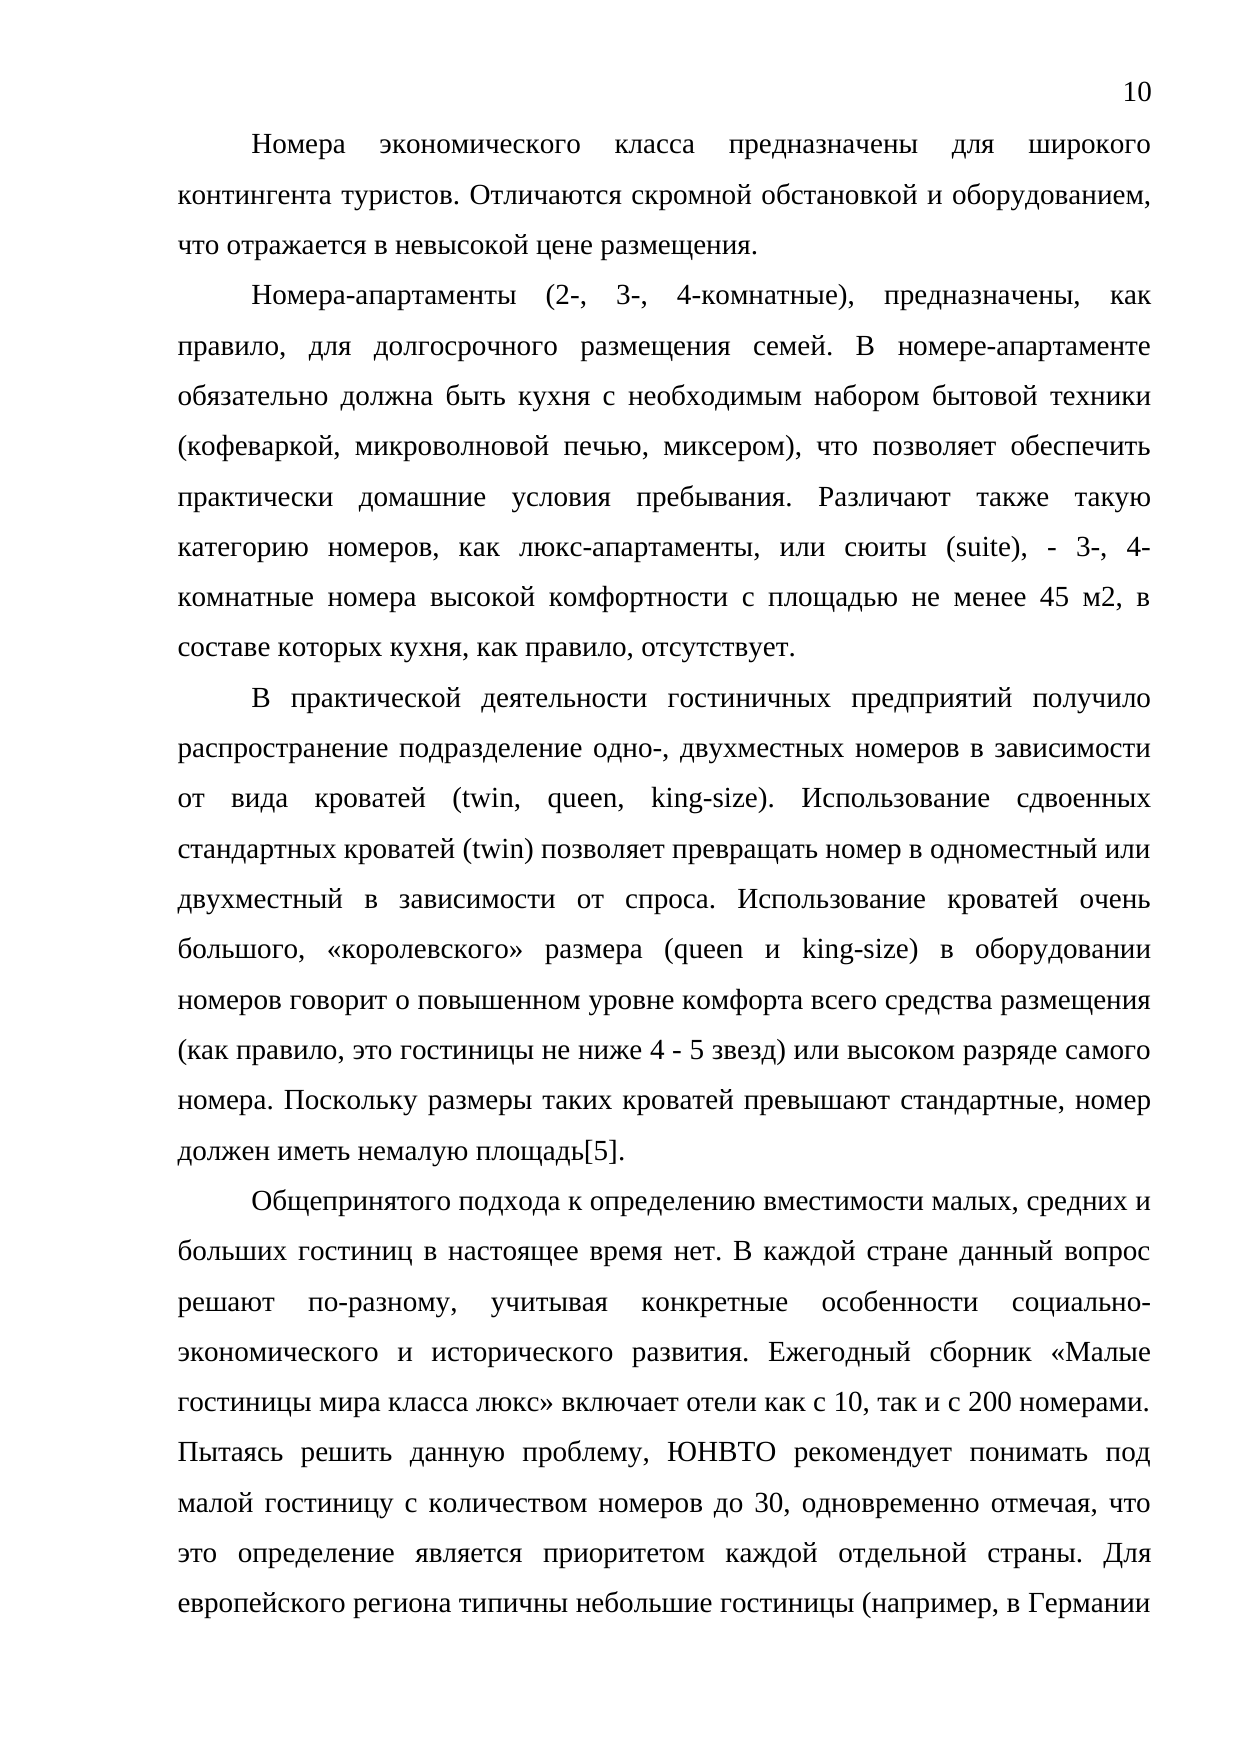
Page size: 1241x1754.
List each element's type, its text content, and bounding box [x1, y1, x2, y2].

text В практической деятельности гостиничных предприятий получило распространение подразделение одно-, двухместных номеров в зависимости от вида кроватей (twin, queen, king-size). Использование сдвоенных стандартных кроватей (twin) позволяет превращать номер в одноместный или двухместный в зависимости от спроса. Использование кроватей очень большого, «королевского» размера (queen и king-size) в оборудовании номеров говорит о повышенном уровне комфорта всего средства размещения (как правило, это гостиницы не ниже 4 - 5 звезд) или высоком разряде самого номера. Поскольку размеры таких кроватей превышают стандартные, номер должен иметь немалую площадь[5]. [177, 680, 1152, 1166]
text Номера экономического класса предназначены для широкого контингента туристов. Отличаются скромной обстановкой и оборудованием, что отражается в невысокой цене размещения. [177, 126, 1152, 261]
text Номера-апартаменты (2-, 3-, 4-комнатные), предназначены, как правило, для долгосрочного размещения семей. В номере-апартаменте обязательно должна быть кухня с необходимым набором бытовой техники (кофеваркой, микроволновой печью, миксером), что позволяет обеспечить практически домашние условия пребывания. Различают также такую категорию номеров, как люкс-апартаменты, или сюиты (suite), - 3-, 4-комнатные номера высокой комфортности с площадью не менее , в составе которых кухня, как правило, отсутствует. [177, 277, 1152, 663]
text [177, 1183, 1152, 1619]
